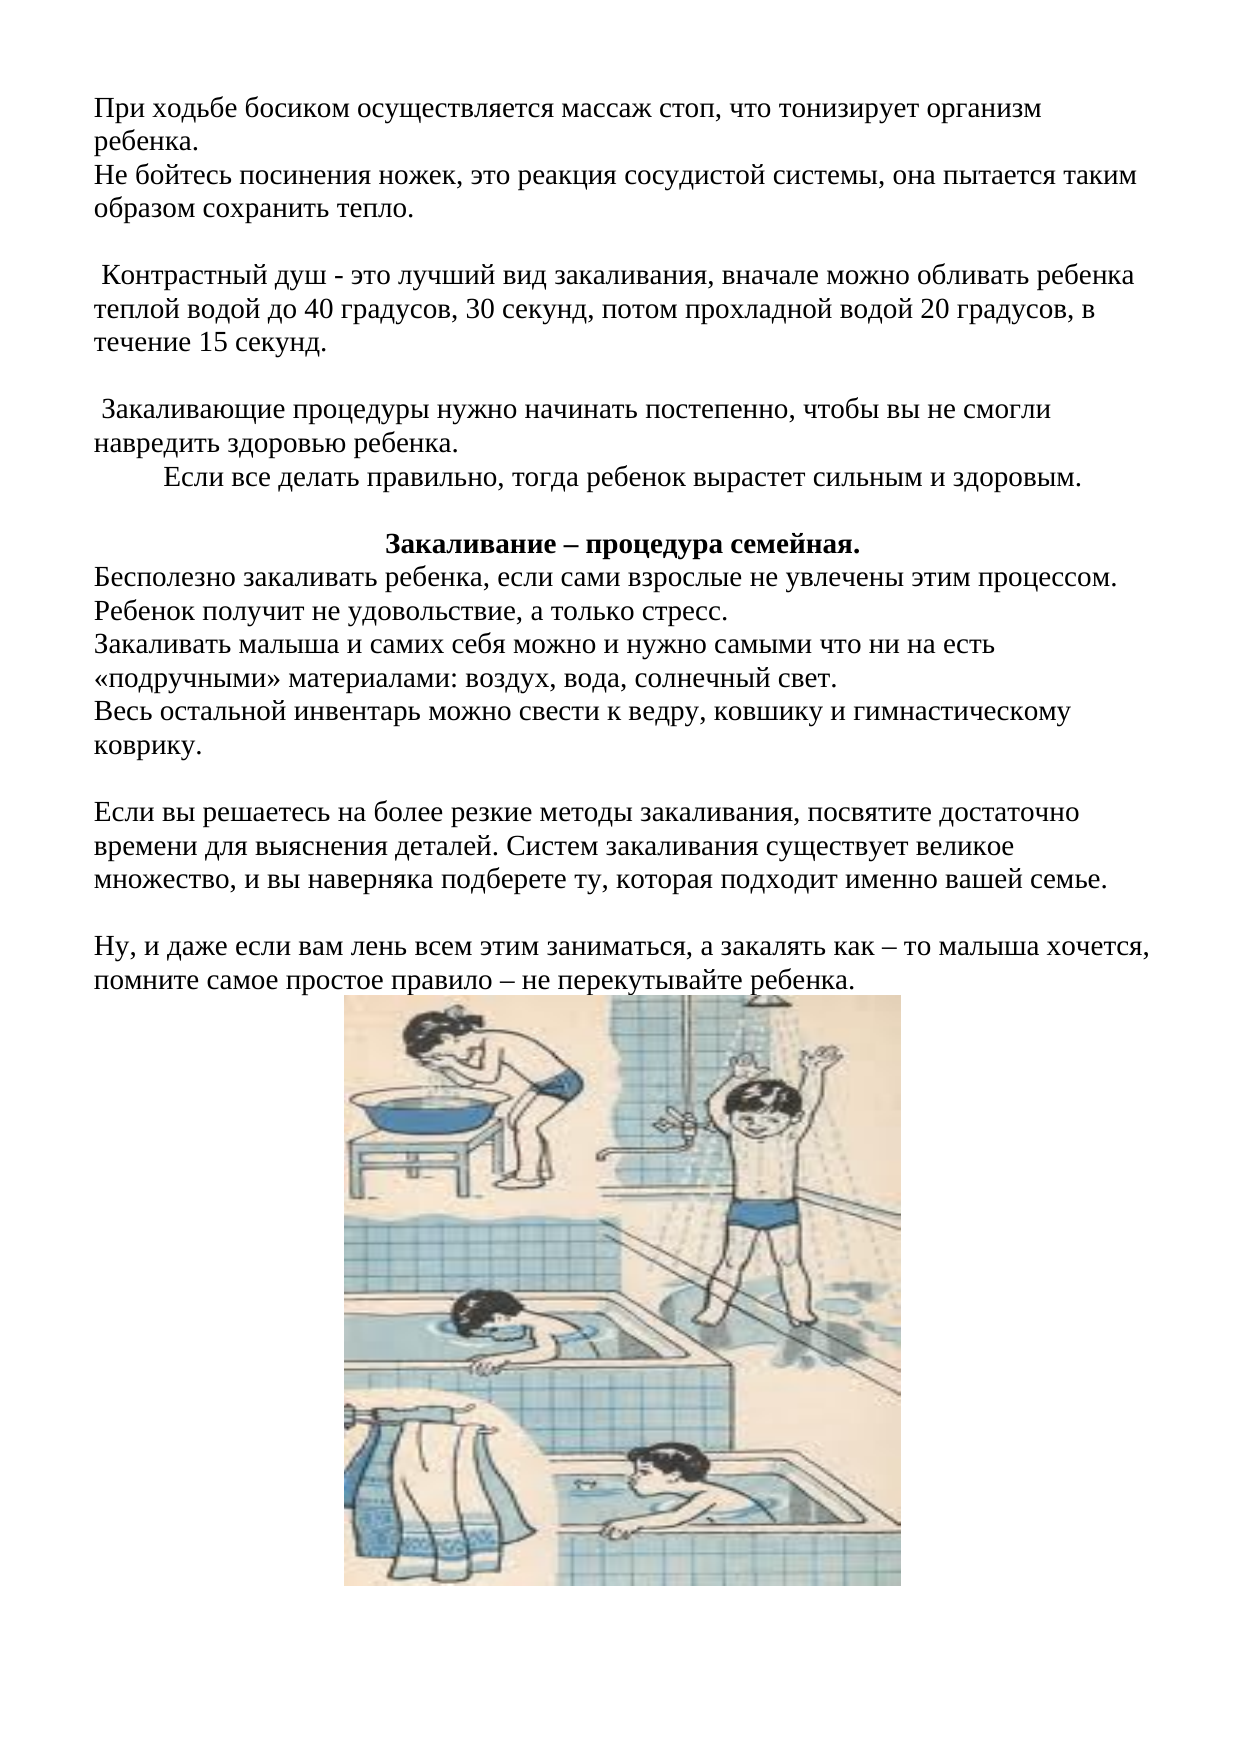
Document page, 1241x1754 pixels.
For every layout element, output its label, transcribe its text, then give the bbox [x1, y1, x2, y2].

text Бесполезно закаливать ребенка, если сами взрослые не увлечены этим процессом. Ребенок получит не удовольствие, а только стресс. [94, 559, 1152, 626]
text Если вы решаетесь на более резкие методы закаливания, посвятите достаточно времени для выяснения деталей. Систем закаливания существует великое множество, и вы наверняка подберете ту, которая подходит именно вашей семье. [94, 794, 1152, 895]
text Если все делать правильно, тогда ребенок вырастет сильным и здоровым. [94, 459, 1152, 492]
text Закаливать малыша и самих себя можно и нужно самыми что ни на есть «подручными» материалами: воздух, вода, солнечный свет. [94, 626, 1152, 693]
text Весь остальной инвентарь можно свести к ведру, ковшику и гимнастическому коврику. [94, 693, 1152, 761]
text Контрастный душ - это лучший вид закаливания, вначале можно обливать ребенка теплой водой до 40 градусов, 30 секунд, потом прохладной водой 20 градусов, в течение 15 секунд. [94, 257, 1152, 358]
text При ходьбе босиком осуществляется массаж стоп, что тонизирует организм ребенка. [94, 90, 1152, 157]
text Закаливающие процедуры нужно начинать постепенно, чтобы вы не смогли навредить здоровью ребенка. [94, 392, 1152, 459]
text Ну, и даже если вам лень всем этим заниматься, а закалять как – то малыша хочется, помните самое простое правило – не перекутывайте ребенка. [94, 928, 1152, 995]
text Закаливание – процедура семейная. [94, 526, 1152, 559]
text Не бойтесь посинения ножек, это реакция сосудистой системы, она пытается таким образом сохранить тепло. [94, 157, 1152, 224]
picture [344, 995, 901, 1586]
